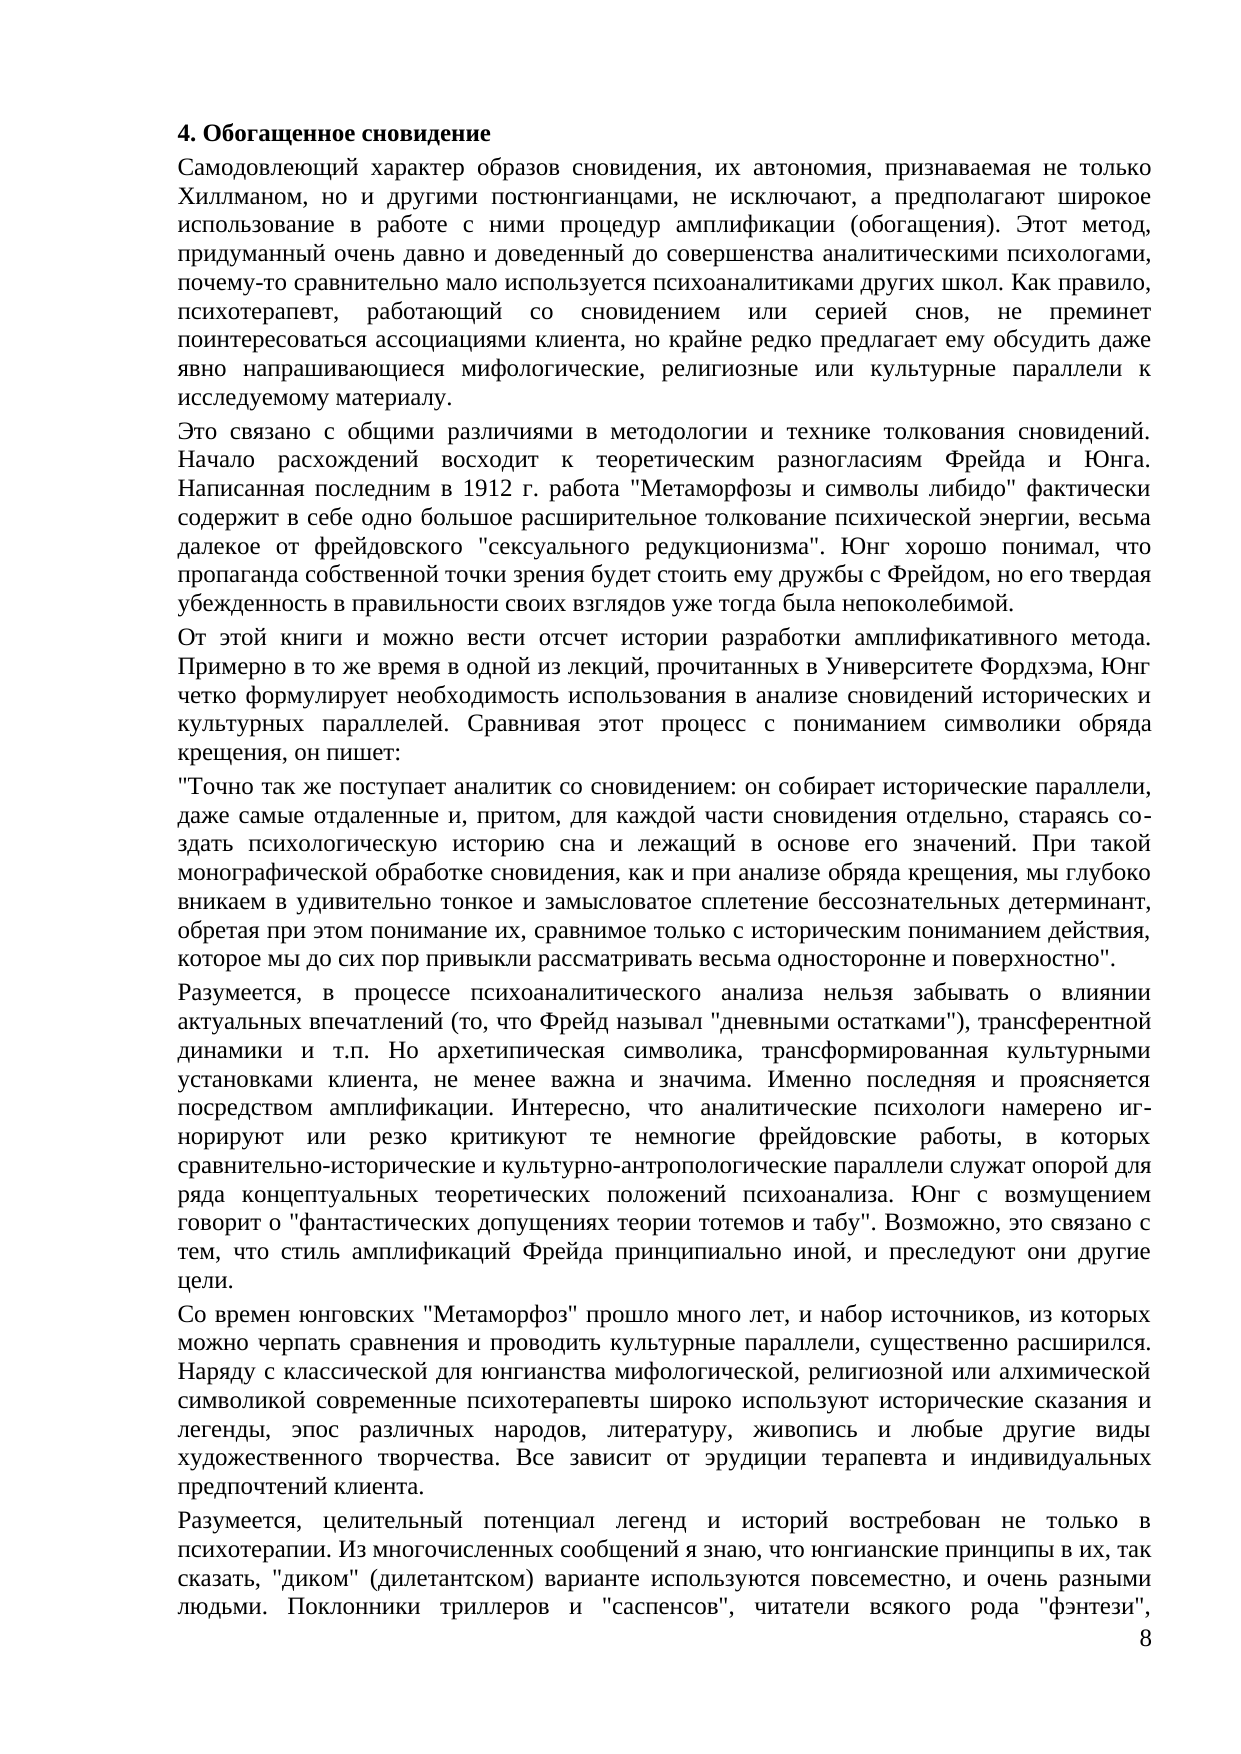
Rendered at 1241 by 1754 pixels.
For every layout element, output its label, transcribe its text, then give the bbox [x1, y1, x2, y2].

text Это связано с общими различиями в методологии и технике толкования сновидений. Начало расхождений восходит к теоретическим разногласиям Фрейда и Юнга. Написанная последним в 1912 г. работа "Метаморфозы и символы либидо" фактически содержит в себе одно большое расширительное толкование психической энергии, весьма далекое от фрейдовского "сексуального редукционизма". Юнг хорошо понимал, что пропаганда собственной точки зрения будет стоить ему дружбы с Фрейдом, но его твердая убежденность в правильности своих взглядов уже тогда была непоколебимой. [177, 416, 1152, 617]
text Со времен юнговских "Метаморфоз" прошло много лет, и набор источников, из которых можно черпать сравнения и проводить культурные параллели, существенно расширился. Наряду с классической для юнгианства мифологической, религиозной или алхимической символикой современные психотерапевты широко используют исторические сказания и легенды, эпос различных народов, литературу, живопись и любые другие виды художественного творчества. Все зависит от эрудиции терапевта и индивидуальных предпочтений клиента. [177, 1299, 1152, 1500]
text Разумеется, в процессе психоаналитического анализа нельзя забывать о влиянии актуальных впечатлений (то, что Фрейд называл "дневными остатками"), трансферентной динамики и т.п. Но архетипическая символика, трансформированная культурными установками клиента, не менее важна и значима. Именно последняя и проясняется посредством амплификации. Интересно, что аналитические психологи намерено игнорируют или резко критикуют те немногие фрейдовские работы, в которых сравнительно-исторические и культурно-антропологические параллели служат опорой для ряда концептуальных теоретических положений психоанализа. Юнг с возмущением говорит о "фантастических допущениях теории тотемов и табу". Возможно, это связано с тем, что стиль амплификаций Фрейда принципиально иной, и преследуют они другие цели. [177, 977, 1152, 1294]
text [177, 1505, 1152, 1620]
text Самодовлеющий характер образов сновидения, их автономия, признаваемая не только Хиллманом, но и другими постюнгианцами, не исключают, а предполагают широкое использование в работе с ними процедур амплификации (обогащения). Этот метод, придуманный очень давно и доведенный до совершенства аналитическими психологами, почему-то сравнительно мало используется психоаналитиками других школ. Как правило, психотерапевт, работающий со сновидением или серией снов, не преминет поинтересоваться ассоциациями клиента, но крайне редко предлагает ему обсудить даже явно напрашивающиеся мифологические, религиозные или культурные параллели к исследуемому материалу. [177, 152, 1152, 411]
text 4. Обогащенное сновидение [177, 118, 1152, 147]
text От этой книги и можно вести отсчет истории разработки амплификативного метода. Примерно в то же время в одной из лекций, прочитанных в Университете Фордхэма, Юнг четко формулирует необходимость использования в анализе сновидений исторических и культурных параллелей. Сравнивая этот процесс с пониманием символики обряда крещения, он пишет: [177, 622, 1152, 766]
text "Точно так же поступает аналитик со сновидением: он собирает исторические параллели, даже самые отдаленные и, притом, для каждой части сновидения отдельно, стараясь создать психологическую историю сна и лежащий в основе его значений. При такой монографической обработке сновидения, как и при анализе обряда крещения, мы глубоко вникаем в удивительно тонкое и замысловатое сплетение бессознательных детерминант, обретая при этом понимание их, сравнимое только с историческим пониманием действия, которое мы до сих пор привыкли рассматривать весьма односторонне и поверхностно". [177, 771, 1152, 972]
